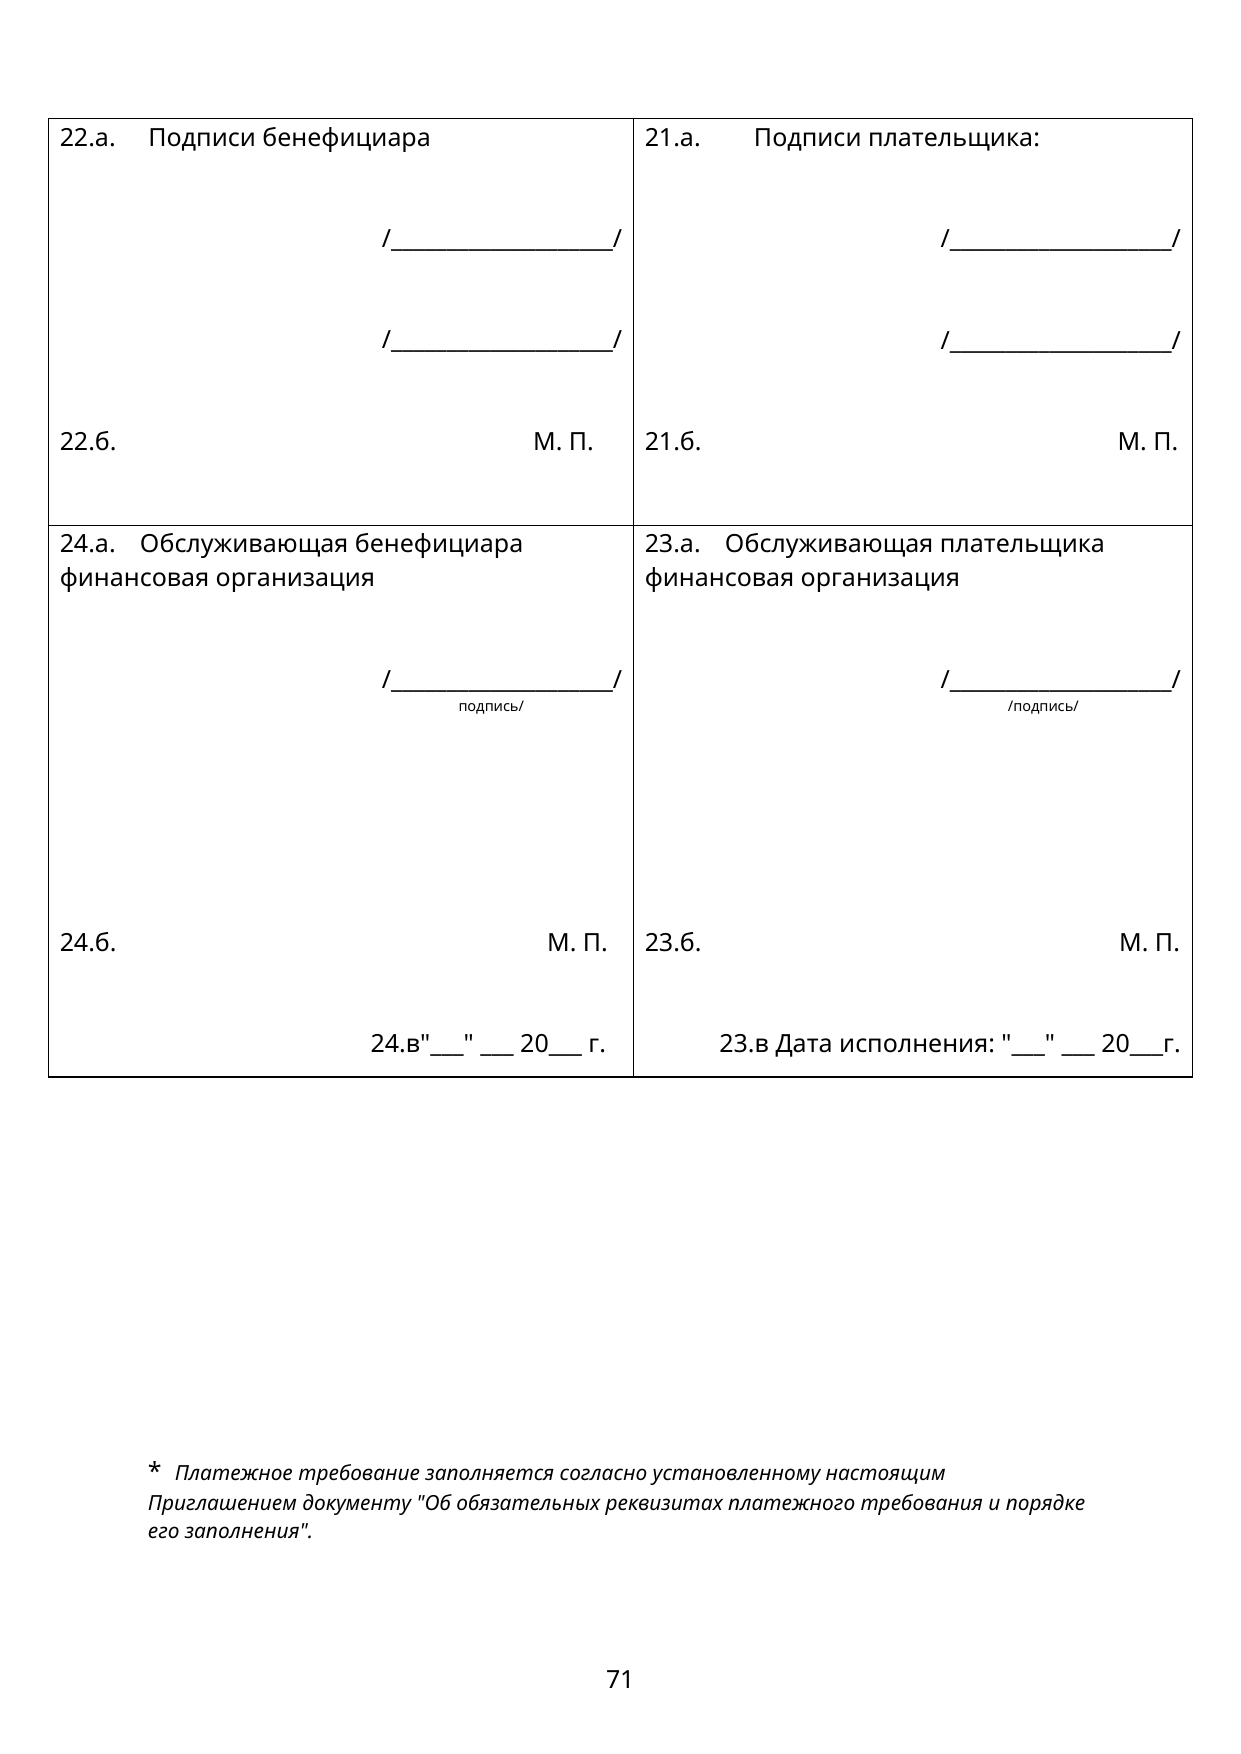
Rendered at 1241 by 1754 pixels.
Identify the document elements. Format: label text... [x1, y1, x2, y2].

table_cell 22.а. Подписи бенефициара /____________________/ /____________________/ 22.б. М. П. [49, 119, 633, 525]
table_cell 21.а. Подписи плательщика: /____________________/ /____________________/ 21.б. М. П. [634, 119, 1192, 525]
table_cell 24.б. М. П. 24.в"___" ___ 20___ г. [49, 848, 633, 1076]
table_cell 24.а. Обслуживающая бенефициара финансовая организация /____________________/ подпись/ [49, 526, 633, 848]
text * Платежное требование заполняется согласно установленному настоящим Приглашением документу "Об обязательных реквизитах платежного требования и порядке его заполнения". [148, 1454, 1092, 1545]
table_cell 23.б. М. П. 23.в Дата исполнения: "___" ___ 20___г. [634, 848, 1192, 1076]
table_cell 23.а. Обслуживающая плательщика финансовая организация /____________________/ /подпись/ [634, 526, 1192, 848]
